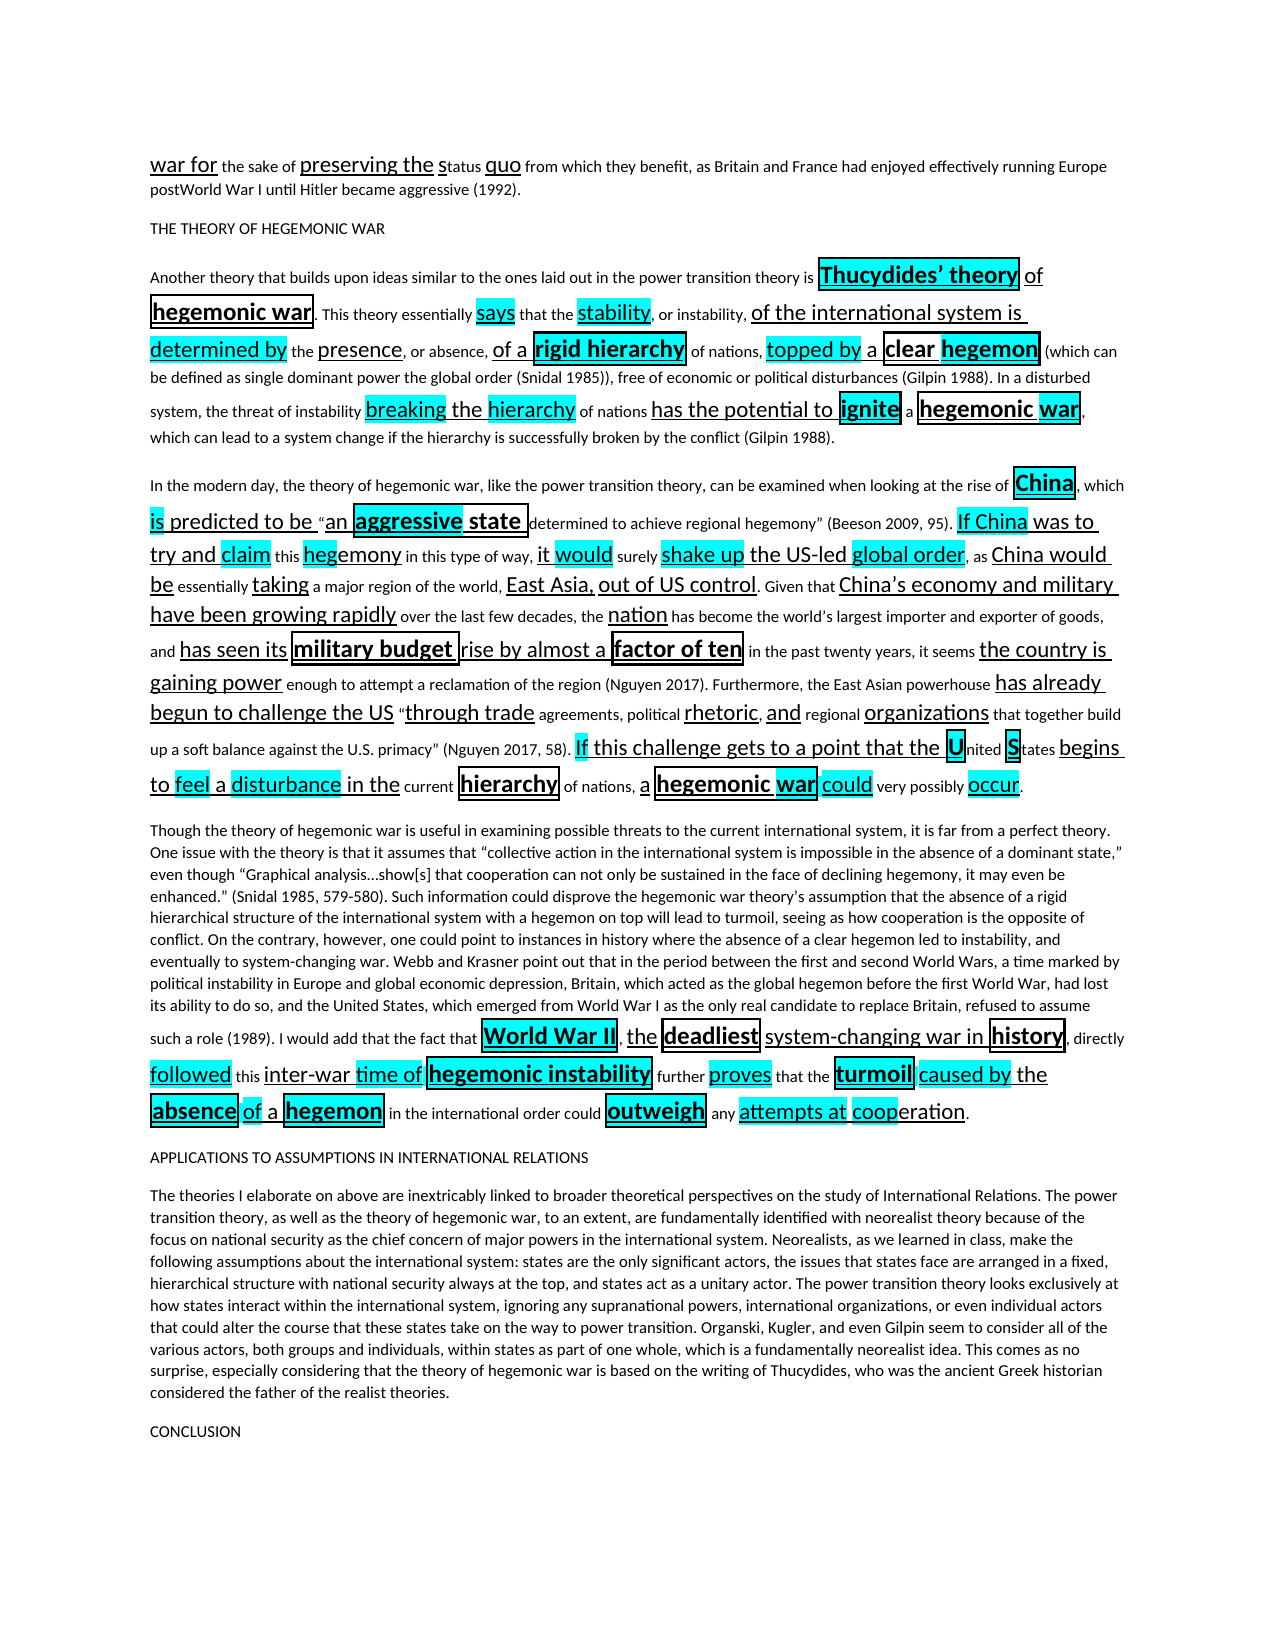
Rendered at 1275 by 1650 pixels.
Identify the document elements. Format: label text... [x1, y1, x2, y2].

text CONCLUSION [150, 1421, 1125, 1441]
text Though the theory of hegemonic war is useful in examining possible threats to the current international system, it is far from a perfect theory. One issue with the theory is that it assumes that “collective action in the international system is impossible in the absence of a dominant state,” even though “Graphical analysis…show[s] that cooperation can not only be sustained in the face of declining hegemony, it may even be enhanced.” (Snidal 1985, 579-580). Such information could disprove the hegemonic war theory’s assumption that the absence of a rigid hierarchical structure of the international system with a hegemon on top will lead to turmoil, seeing as how cooperation is the opposite of conflict. On the contrary, however, one could point to instances in history where the absence of a clear hegemon led to instability, and eventually to system-changing war. Webb and Krasner point out that in the period between the first and second World Wars, a time marked by political instability in Europe and global economic depression, Britain, which acted as the global hegemon before the first World War, had lost its ability to do so, and the United States, which emerged from World War I as the only real candidate to replace Britain, refused to assume such a role (1989). I would add that the fact that World War II, the deadliest system-changing war in history, directly followed this inter-war time of hegemonic instability further proves that the turmoil caused by the absence of a hegemon in the international order could outweigh any attempts at cooperation. [150, 820, 1125, 1128]
text The theories I elaborate on above are inextricably linked to broader theoretical perspectives on the study of International Relations. The power transition theory, as well as the theory of hegemonic war, to an extent, are fundamentally identified with neorealist theory because of the focus on national security as the chief concern of major powers in the international system. Neorealists, as we learned in class, make the following assumptions about the international system: states are the only significant actors, the issues that states face are arranged in a fixed, hierarchical structure with national security always at the top, and states act as a unitary actor. The power transition theory looks exclusively at how states interact within the international system, ignoring any supranational powers, international organizations, or even individual actors that could alter the course that these states take on the way to power transition. Organski, Kugler, and even Gilpin seem to consider all of the various actors, both groups and individuals, within states as part of one whole, which is a fundamentally neorealist idea. This comes as no surprise, especially considering that the theory of hegemonic war is based on the writing of Thucydides, who was the ancient Greek historian considered the father of the realist theories. [150, 1186, 1125, 1403]
text APPLICATIONS TO ASSUMPTIONS IN INTERNATIONAL RELATIONS [150, 1147, 1125, 1167]
text THE THEORY OF HEGEMONIC WAR [150, 218, 1125, 238]
text Another theory that builds upon ideas similar to the ones laid out in the power transition theory is Thucydides’ theory of hegemonic war. This theory essentially says that the stability, or instability, of the international system is determined by the presence, or absence, of a rigid hierarchy of nations, topped by a clear hegemon (which can be defined as single dominant power the global order (Snidal 1985)), free of economic or political disturbances (Gilpin 1988). In a disturbed system, the threat of instability breaking the hierarchy of nations has the potential to ignite a hegemonic war, which can lead to a system change if the hierarchy is successfully broken by the conflict (Gilpin 1988). [150, 257, 1125, 447]
text In the modern day, the theory of hegemonic war, like the power transition theory, can be examined when looking at the rise of China, which is predicted to be “an aggressive state determined to achieve regional hegemony” (Beeson 2009, 95). If China was to try and claim this hegemony in this type of way, it would surely shake up the US-led global order, as China would be essentially taking a major region of the world, East Asia, out of US control. Given that China’s economy and military have been growing rapidly over the last few decades, the nation has become the world’s largest importer and exporter of goods, and has seen its military budget rise by almost a factor of ten in the past twenty years, it seems the country is gaining power enough to attempt a reclamation of the region (Nguyen 2017). Furthermore, the East Asian powerhouse has already begun to challenge the US “through trade agreements, political rhetoric, and regional organizations that together build up a soft balance against the U.S. primacy” (Nguyen 2017, 58). If this challenge gets to a point that the United States begins to feel a disturbance in the current hierarchy of nations, a hegemonic war could very possibly occur. [150, 466, 1125, 801]
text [150, 150, 1125, 200]
